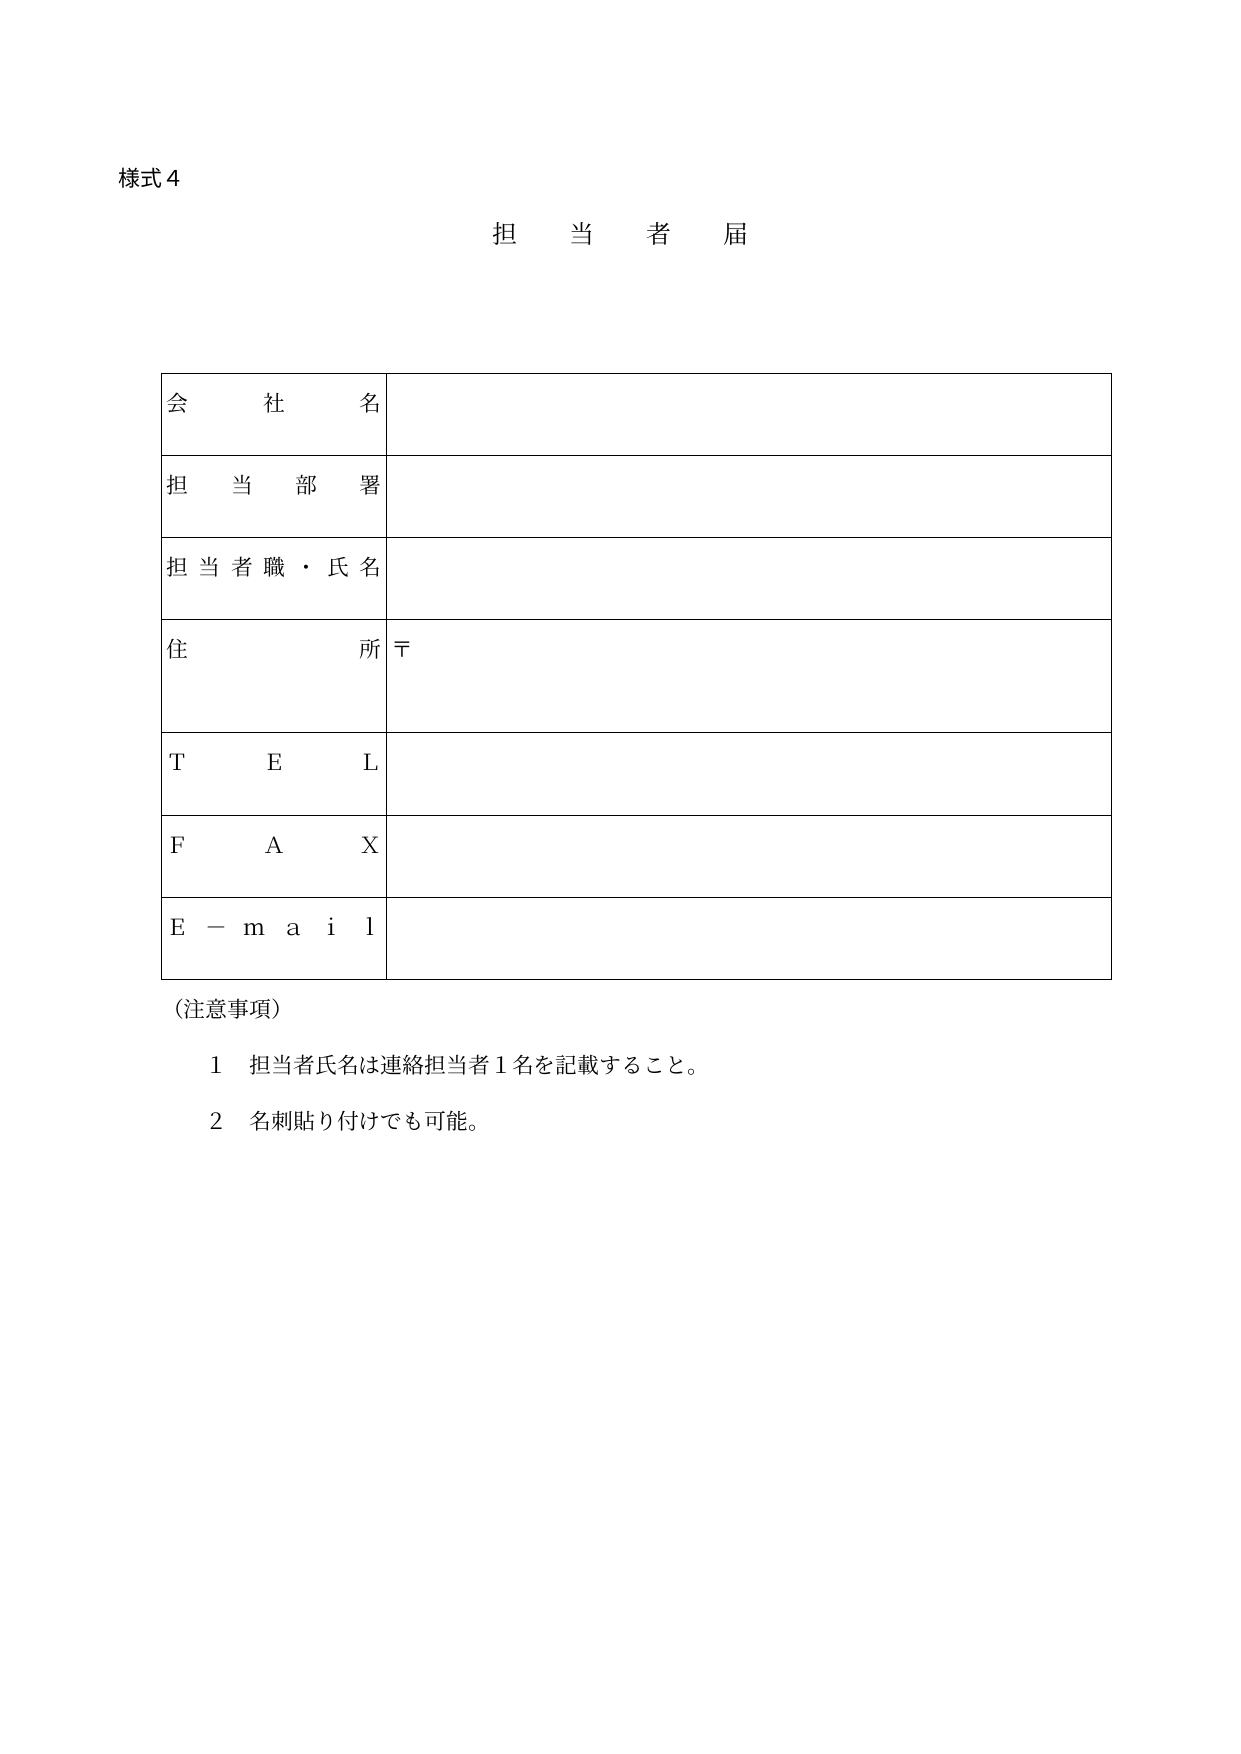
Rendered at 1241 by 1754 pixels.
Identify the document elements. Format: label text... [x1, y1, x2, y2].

text （注意事項） [118, 980, 1122, 1036]
text ２ 名刺貼り付けでも可能。 [118, 1092, 1122, 1148]
table_cell [387, 538, 1111, 619]
table_cell [387, 456, 1111, 537]
text 様式４ [118, 148, 1122, 204]
table_cell Ｅ－ｍａｉｌ [162, 898, 386, 979]
text １ 担当者氏名は連絡担当者１名を記載すること。 [118, 1036, 1122, 1092]
table_header [387, 374, 1111, 455]
table_cell [387, 816, 1111, 897]
table_header 会社名 [162, 374, 386, 455]
table_cell ＦＡＸ [162, 816, 386, 897]
table_cell [387, 898, 1111, 979]
table_cell [387, 733, 1111, 814]
table_cell 担当者職・氏名 [162, 538, 386, 619]
table_cell ＴＥＬ [162, 733, 386, 814]
table_cell 〒 [387, 620, 1111, 732]
table_cell 担当部署 [162, 456, 386, 537]
table_cell 住所 [162, 620, 386, 732]
text 担 当 者 届 [118, 204, 1122, 261]
